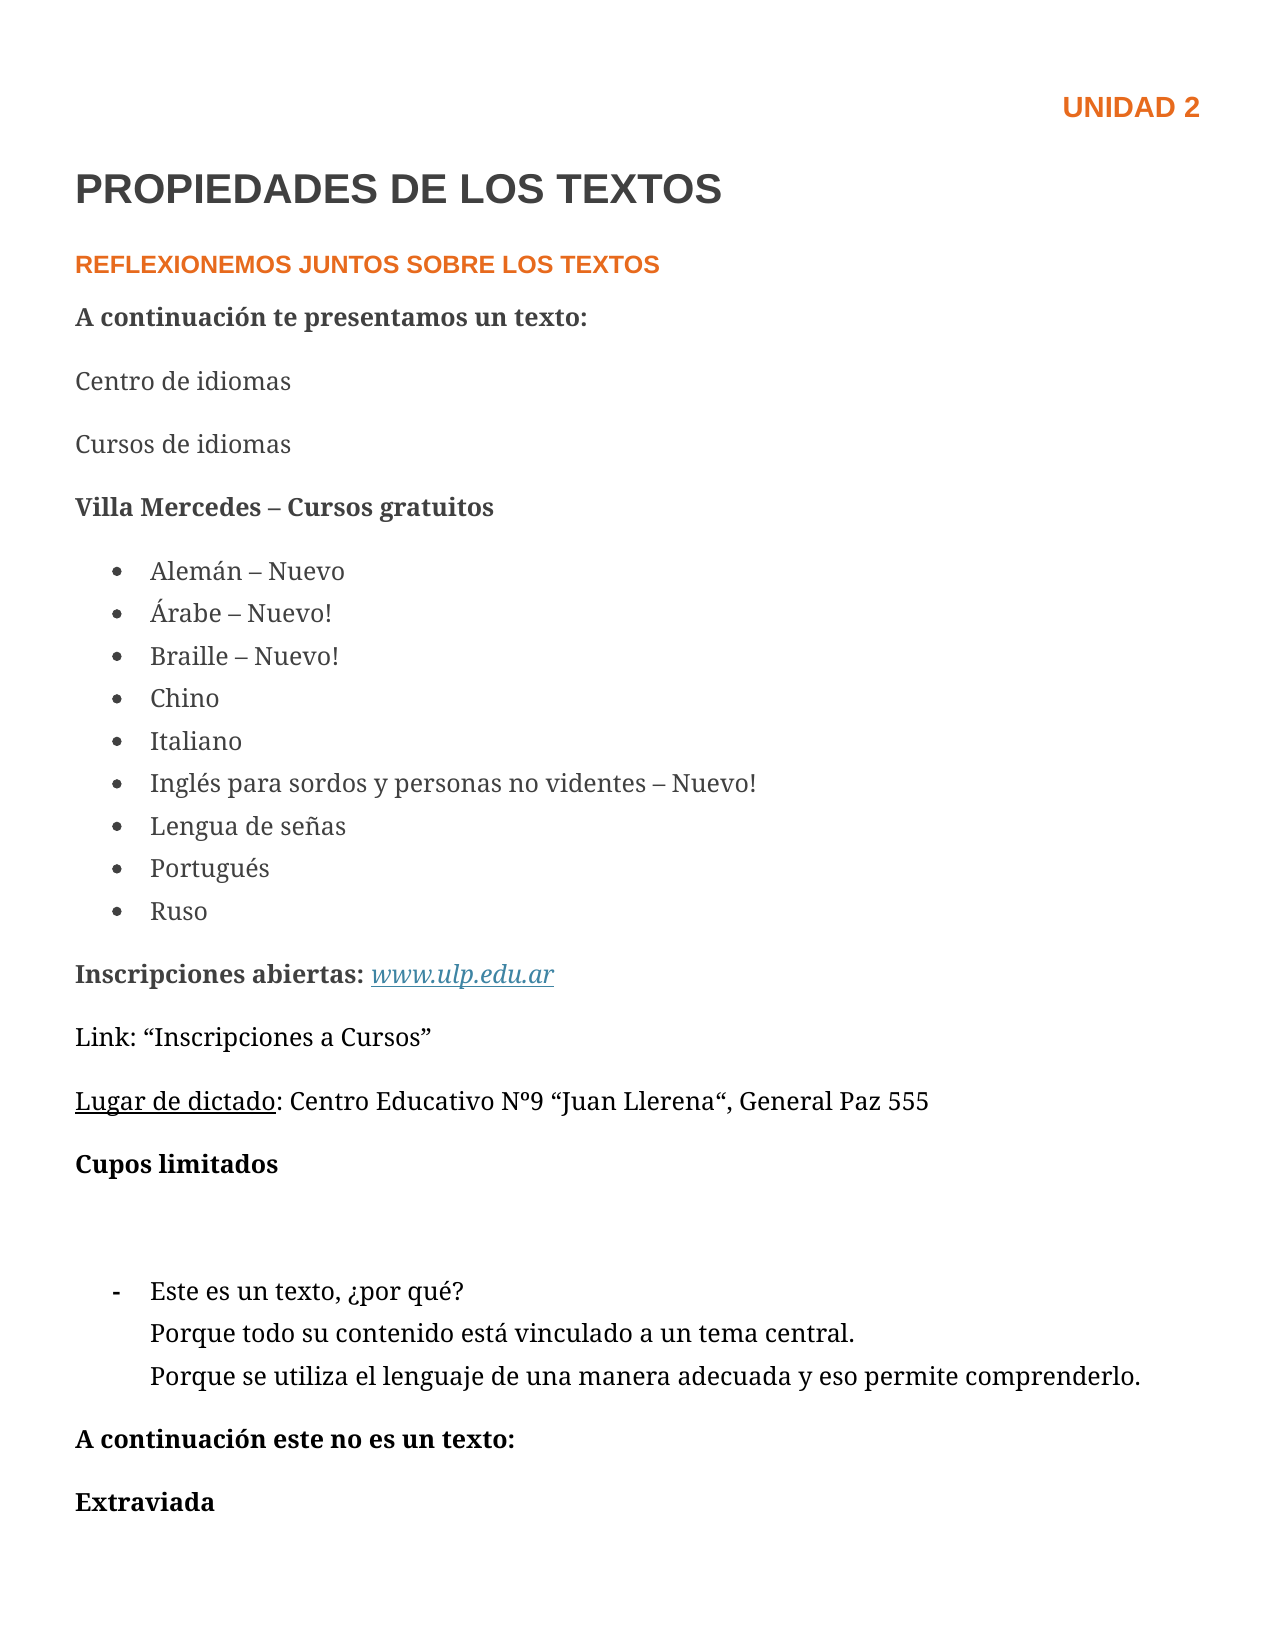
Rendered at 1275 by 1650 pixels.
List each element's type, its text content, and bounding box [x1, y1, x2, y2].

list Chino [112, 681, 1200, 715]
list Braille – Nuevo! [112, 638, 1200, 672]
text A continuación este no es un texto: [75, 1422, 1200, 1456]
text Cursos de idiomas [75, 427, 1200, 461]
list Alemán – Nuevo [112, 553, 1200, 587]
subtitle reflexionemos juntos sobre los textos [75, 249, 1200, 278]
text Villa Mercedes – Cursos gratuitos [75, 490, 1200, 524]
list Lengua de señas [112, 808, 1200, 842]
text Lugar de dictado: Centro Educativo Nº9 “Juan Llerena“, General Paz 555 [75, 1083, 1200, 1117]
list Inglés para sordos y personas no videntes – Nuevo! [112, 766, 1200, 800]
list Porque todo su contenido está vinculado a un tema central. [150, 1316, 1200, 1350]
list Árabe – Nuevo! [112, 596, 1200, 630]
list Este es un texto, ¿por qué? [112, 1273, 1200, 1307]
list Portugués [112, 851, 1200, 885]
list Italiano [112, 723, 1200, 757]
text Centro de idiomas [75, 363, 1200, 397]
text Link: “Inscripciones a Cursos” [75, 1020, 1200, 1054]
list Ruso [112, 893, 1200, 927]
text Inscripciones abiertas: www.ulp.edu.ar [75, 957, 1200, 991]
text A continuación te presentamos un texto: [75, 300, 1200, 334]
list Porque se utiliza el lenguaje de una manera adecuada y eso permite comprenderlo. [150, 1358, 1200, 1392]
text Cupos limitados [75, 1147, 1200, 1181]
title unidad 2 [75, 95, 1200, 123]
title propiedades de los textos [75, 171, 1200, 212]
text Extraviada [75, 1485, 1200, 1519]
